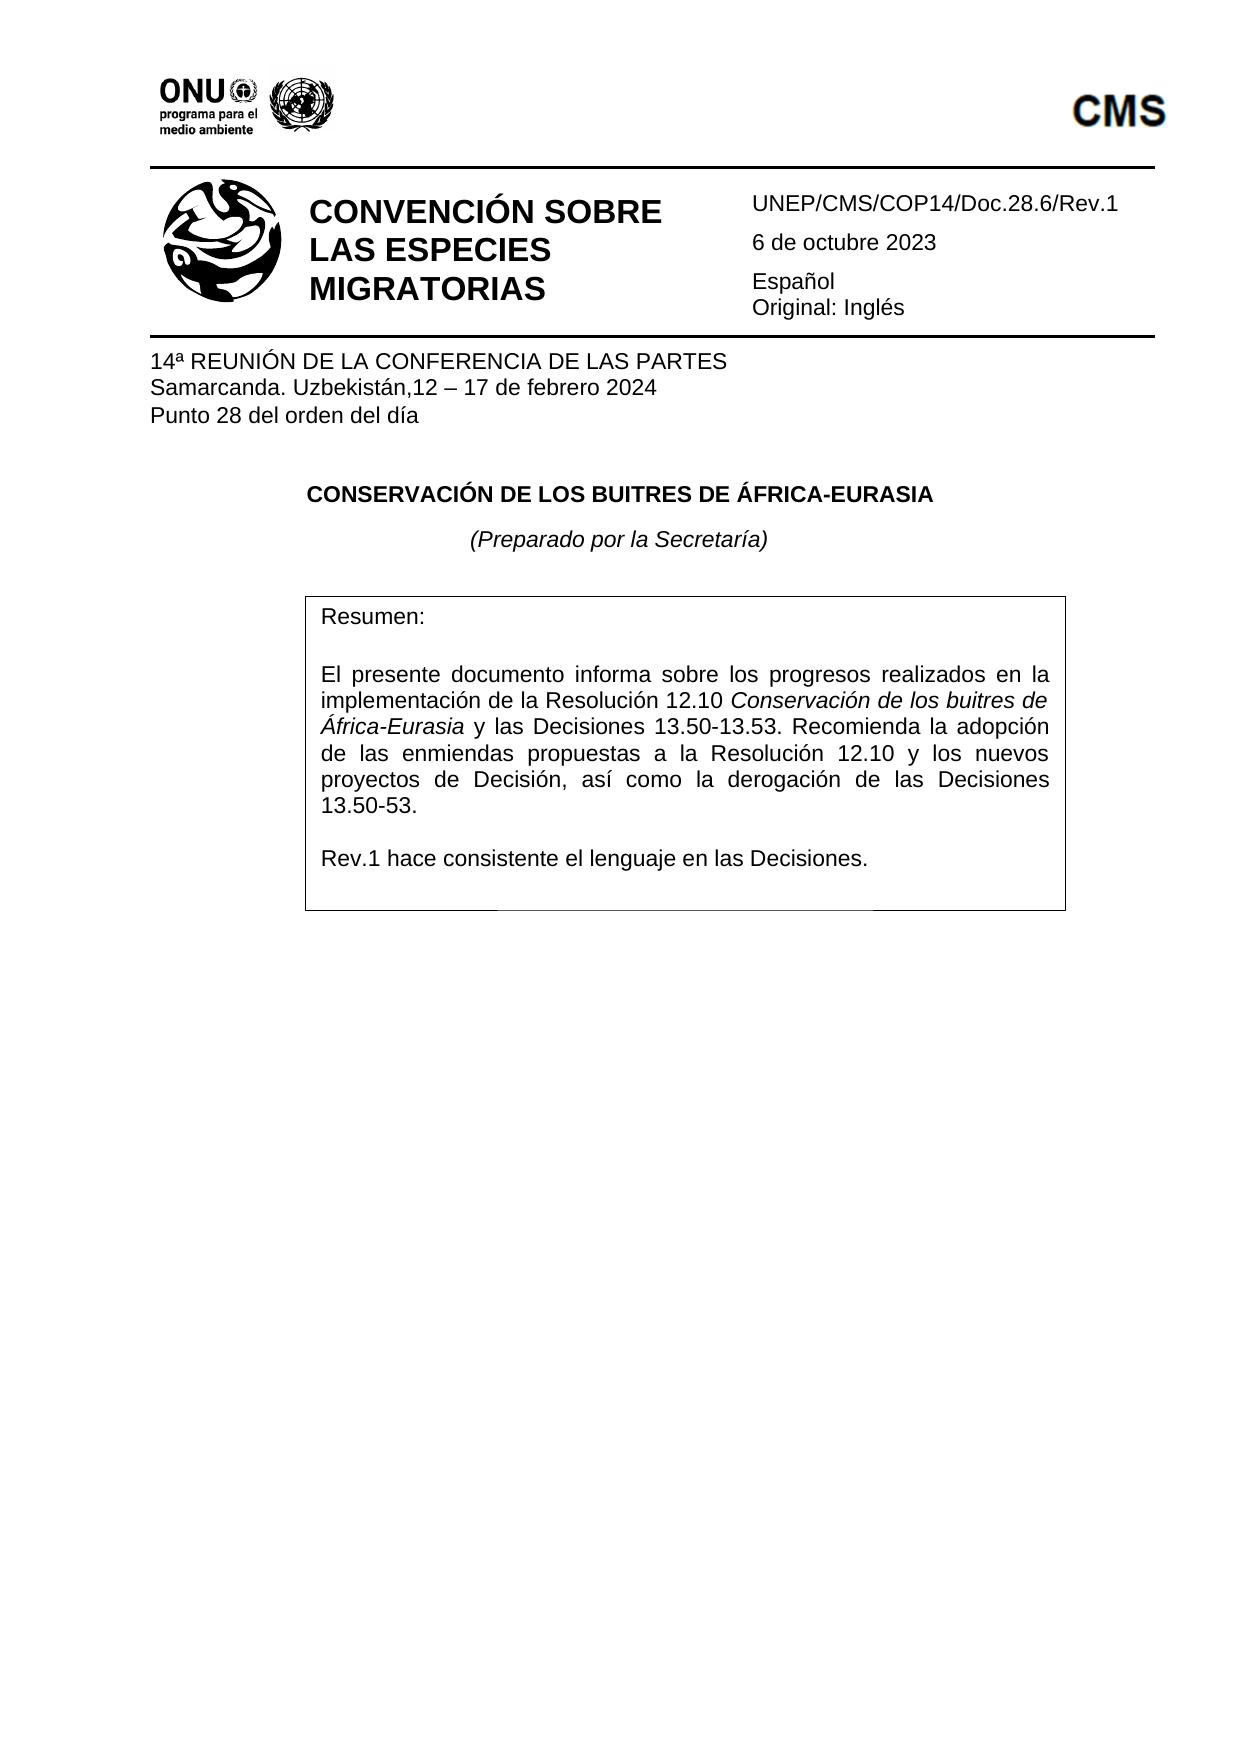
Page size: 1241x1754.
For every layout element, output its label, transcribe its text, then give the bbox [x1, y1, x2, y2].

table_header UNEP/CMS/COP14/Doc.28.6/Rev.1 6 de octubre 2023 Español Original: Inglés [741, 169, 1155, 335]
text Samarcanda. Uzbekistán,12 – 17 de febrero 2024 [150, 376, 1090, 400]
text (Preparado por la Secretaría) [150, 526, 1090, 553]
text Punto 28 del orden del día [150, 402, 1090, 428]
table_header CONVENCIÓN SOBRE LAS ESPECIES MIGRATORIAS [309, 169, 741, 335]
picture [148, 45, 264, 162]
table_header [150, 169, 309, 335]
text CONSERVACIÓN DE LOS BUITRES DE ÁFRICA-EURASIA [150, 481, 1090, 507]
text 14ª REUNIÓN DE LA CONFERENCIA DE LAS PARTES [150, 348, 1090, 374]
picture [1070, 87, 1167, 131]
